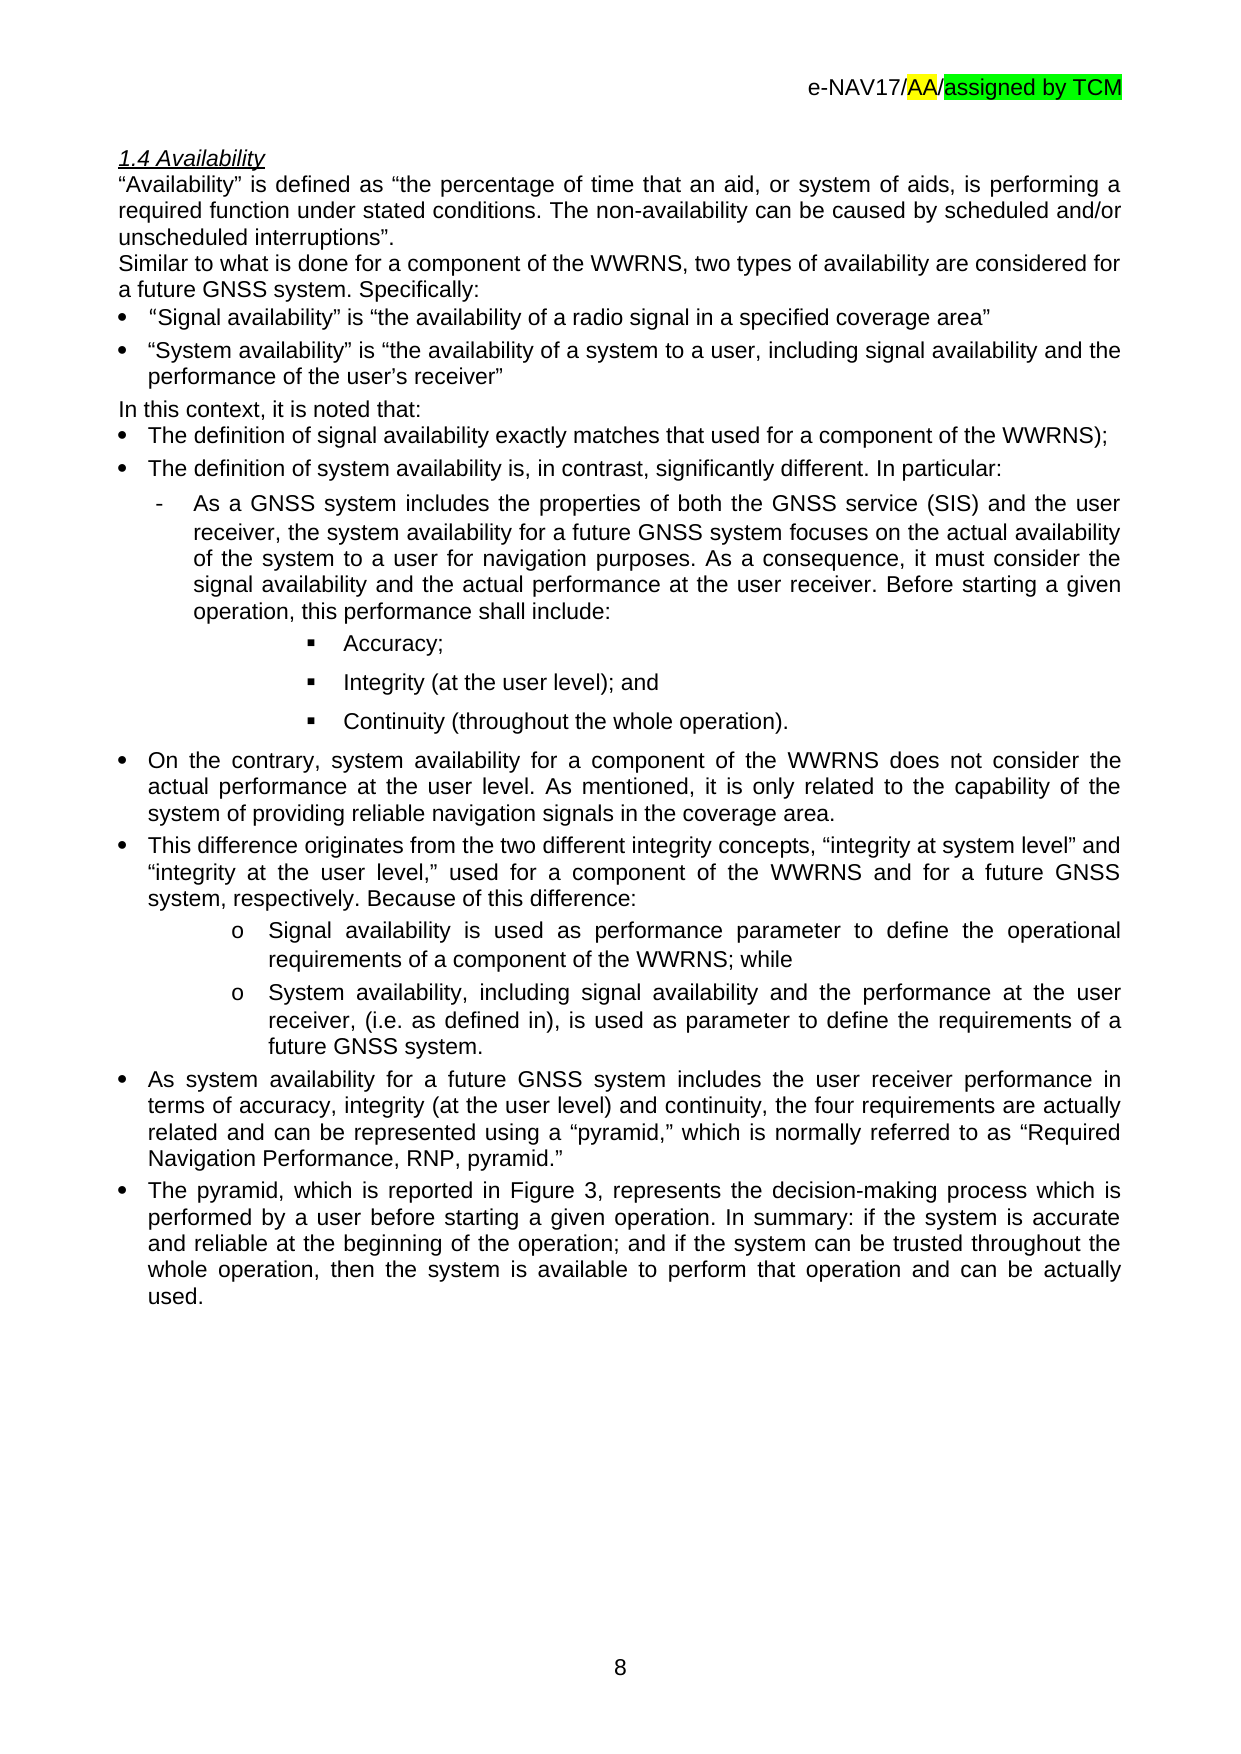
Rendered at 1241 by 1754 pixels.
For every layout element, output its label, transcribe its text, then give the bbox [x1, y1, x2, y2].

list This difference originates from the two different integrity concepts, “integrity at system level” and “integrity at the user level,” used for a component of the WWRNS and for a future GNSS system, respectively. Because of this difference: [118, 832, 1122, 911]
text “Availability” is defined as “the percentage of time that an aid, or system of aids, is performing a required function under stated conditions. The non-availability can be caused by scheduled and/or unscheduled interruptions”. [118, 171, 1122, 250]
list System availability, including signal availability and the performance at the user receiver, (i.e. as defined in), is used as parameter to define the requirements of a future GNSS system. [231, 978, 1122, 1059]
list The pyramid, which is reported in Figure 3, represents the decision-making process which is performed by a user before starting a given operation. In summary: if the system is accurate and reliable at the beginning of the operation; and if the system can be trusted throughout the whole operation, then the system is available to perform that operation and can be actually used. [118, 1177, 1122, 1309]
list “Signal availability” is “the availability of a radio signal in a specified coverage area” [118, 303, 1122, 331]
list “System availability” is “the availability of a system to a user, including signal availability and the performance of the user’s receiver” [118, 337, 1122, 389]
list The definition of signal availability exactly matches that used for a component of the WWRNS); [118, 422, 1122, 448]
list Integrity (at the user level); and [306, 669, 1122, 696]
list Signal availability is used as performance parameter to define the operational requirements of a component of the WWRNS; while [231, 917, 1122, 972]
list Continuity (throughout the whole operation). [306, 708, 1122, 734]
list As system availability for a future GNSS system includes the user receiver performance in terms of accuracy, integrity (at the user level) and continuity, the four requirements are actually related and can be represented using a “pyramid,” which is normally referred to as “Required Navigation Performance, RNP, pyramid.” [118, 1066, 1122, 1171]
text Similar to what is done for a component of the WWRNS, two types of availability are considered for a future GNSS system. Specifically: [118, 250, 1122, 303]
list As a GNSS system includes the properties of both the GNSS service (SIS) and the user receiver, the system availability for a future GNSS system focuses on the actual availability of the system to a user for navigation purposes. As a consequence, it must consider the signal availability and the actual performance at the user receiver. Before starting a given operation, this performance shall include: [156, 487, 1122, 624]
list On the contrary, system availability for a component of the WWRNS does not consider the actual performance at the user level. As mentioned, it is only related to the capability of the system of providing reliable navigation signals in the coverage area. [118, 747, 1122, 826]
list Accuracy; [306, 630, 1122, 657]
text 1.4 Availability [118, 144, 1122, 171]
text In this context, it is noted that: [118, 396, 1122, 422]
list The definition of system availability is, in contrast, significantly different. In particular: [118, 455, 1122, 481]
